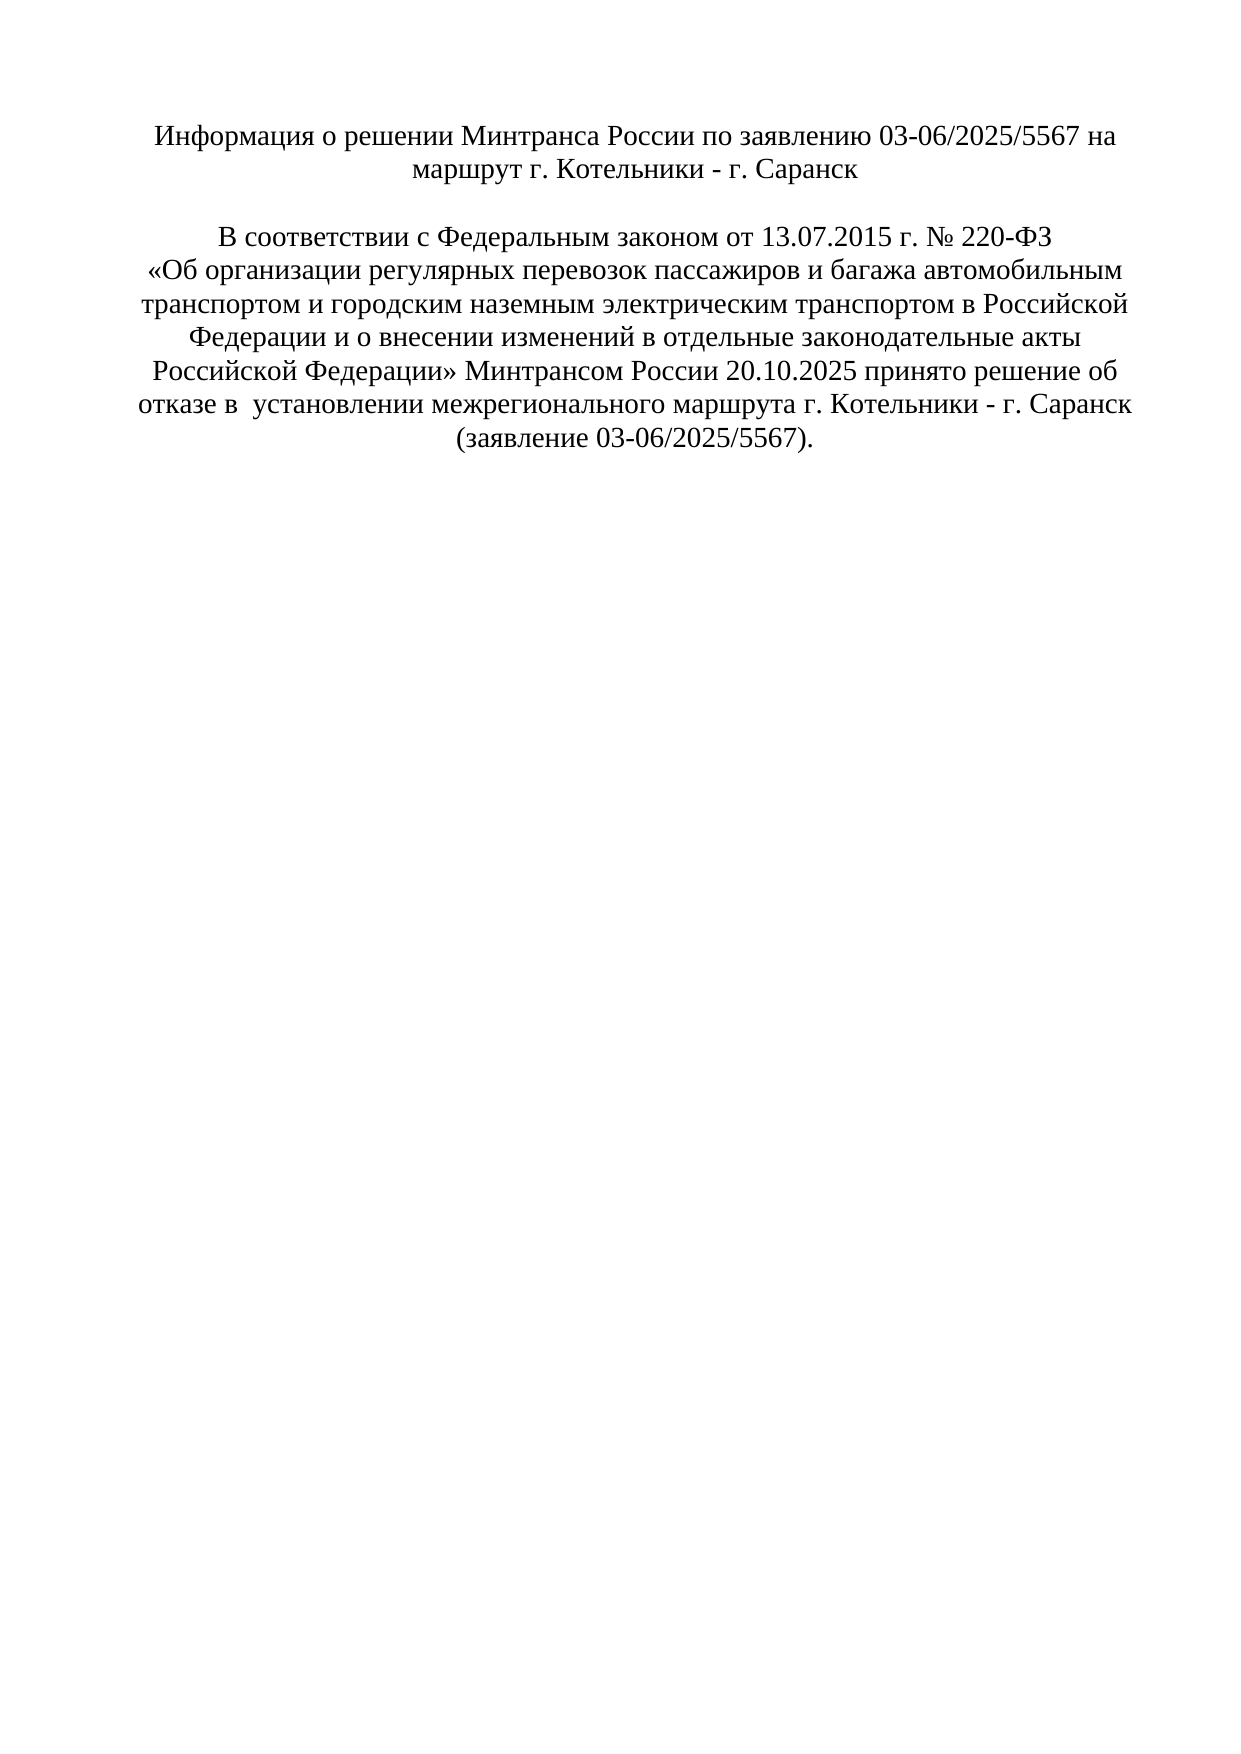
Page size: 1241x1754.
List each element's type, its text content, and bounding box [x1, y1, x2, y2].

text В соответствии с Федеральным законом от 13.07.2015 г. № 220-ФЗ «Об организации регулярных перевозок пассажиров и багажа автомобильным транспортом и городским наземным электрическим транспортом в Российской Федерации и о внесении изменений в отдельные законодательные акты Российской Федерации» Минтрансом России 20.10.2025 принято решение об отказе в установлении межрегионального маршрута г. Котельники - г. Саранск (заявление 03-06/2025/5567). [118, 219, 1152, 453]
text Информация о решении Минтранса России по заявлению 03-06/2025/5567 на маршрут г. Котельники - г. Саранск [118, 118, 1152, 185]
